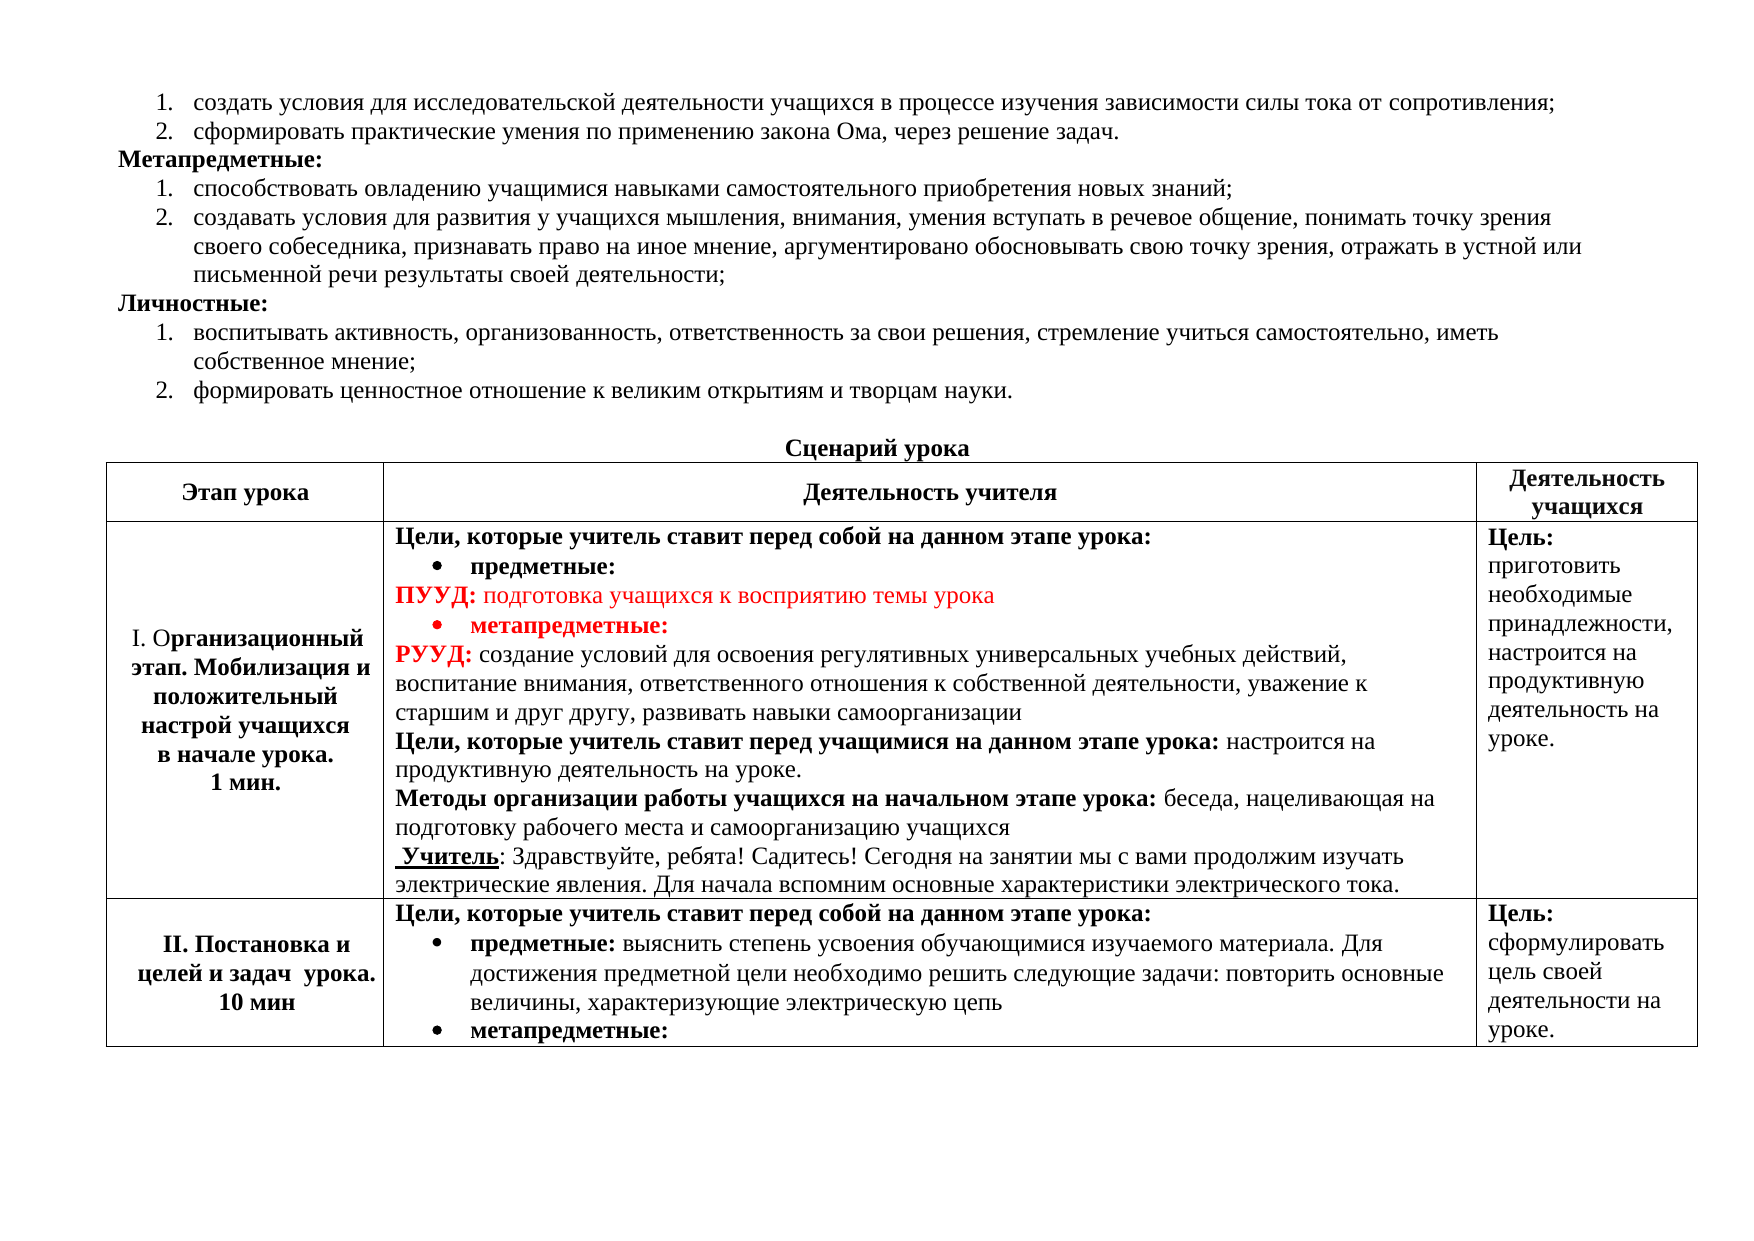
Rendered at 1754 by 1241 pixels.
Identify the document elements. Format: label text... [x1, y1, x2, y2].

subtitle Личностные: [118, 289, 1710, 317]
table_header Этап урока [107, 463, 383, 521]
list воспитывать активность, организованность, ответственность за свои решения, стремление учиться самостоятельно, иметь собственное мнение; [155, 317, 1512, 375]
subtitle Метапредметные: [118, 145, 1710, 173]
table_cell I. Организационный этап. Мобилизация и положительный настрой учащихся в начале урока. 1 мин. [107, 522, 383, 898]
list формировать ценностное отношение к великим открытиям и творцам науки. [155, 375, 1710, 404]
table_cell Цель: сформулировать цель своей деятельности на уроке. [1477, 899, 1697, 1046]
list создавать условия для развития у учащихся мышления, внимания, умения вступать в речевое общение, понимать точку зрения своего собеседника, признавать право на иное мнение, аргументировано обосновывать свою точку зрения, отражать в устной или письменной речи результаты своей деятельности; [155, 202, 1626, 288]
list сформировать практические умения по применению закона Ома, через решение задач. [155, 116, 1710, 144]
table_cell II. Постановка и целей и задач урока. 10 мин [107, 899, 383, 1046]
list создать условия для исследовательской деятельности учащихся в процессе изучения зависимости силы тока от сопротивления; [155, 87, 1710, 116]
list способствовать овладению учащимися навыками самостоятельного приобретения новых знаний; [155, 173, 1710, 202]
subtitle Сценарий урока [705, 433, 1049, 461]
table_header Деятельность учителя [384, 463, 1476, 521]
table_cell Цели, которые учитель ставит перед собой на данном этапе урока: предметные: ПУУД: подготовка учащихся к восприятию темы урока метапредметные: РУУД: создание условий для освоения регулятивных универсальных учебных действий, воспитание внимания, ответственного отношения к собственной деятельности, уважение к старшим и друг другу, развивать навыки самоорганизации Цели, которые учитель ставит перед учащимися на данном этапе урока: настроится на продуктивную деятельность на уроке. Методы организации работы учащихся на начальном этапе урока: беседа, нацеливающая на подготовку рабочего места и самоорганизацию учащихся Учитель: Здравствуйте, ребята! Садитесь! Сегодня на занятии мы с вами продолжим изучать электрические явления. Для начала вспомним основные характеристики электрического тока. [384, 522, 1476, 898]
table_cell Цели, которые учитель ставит перед собой на данном этапе урока: предметные: выяснить степень усвоения обучающимися изучаемого материала. Для достижения предметной цели необходимо решить следующие задачи: повторить основные величины, характеризующие электрическую цепь метапредметные: [384, 899, 1476, 1046]
table_header Деятельность учащихся [1477, 463, 1697, 521]
table_cell Цель: приготовить необходимые принадлежности, настроится на продуктивную деятельность на уроке. [1477, 522, 1697, 898]
